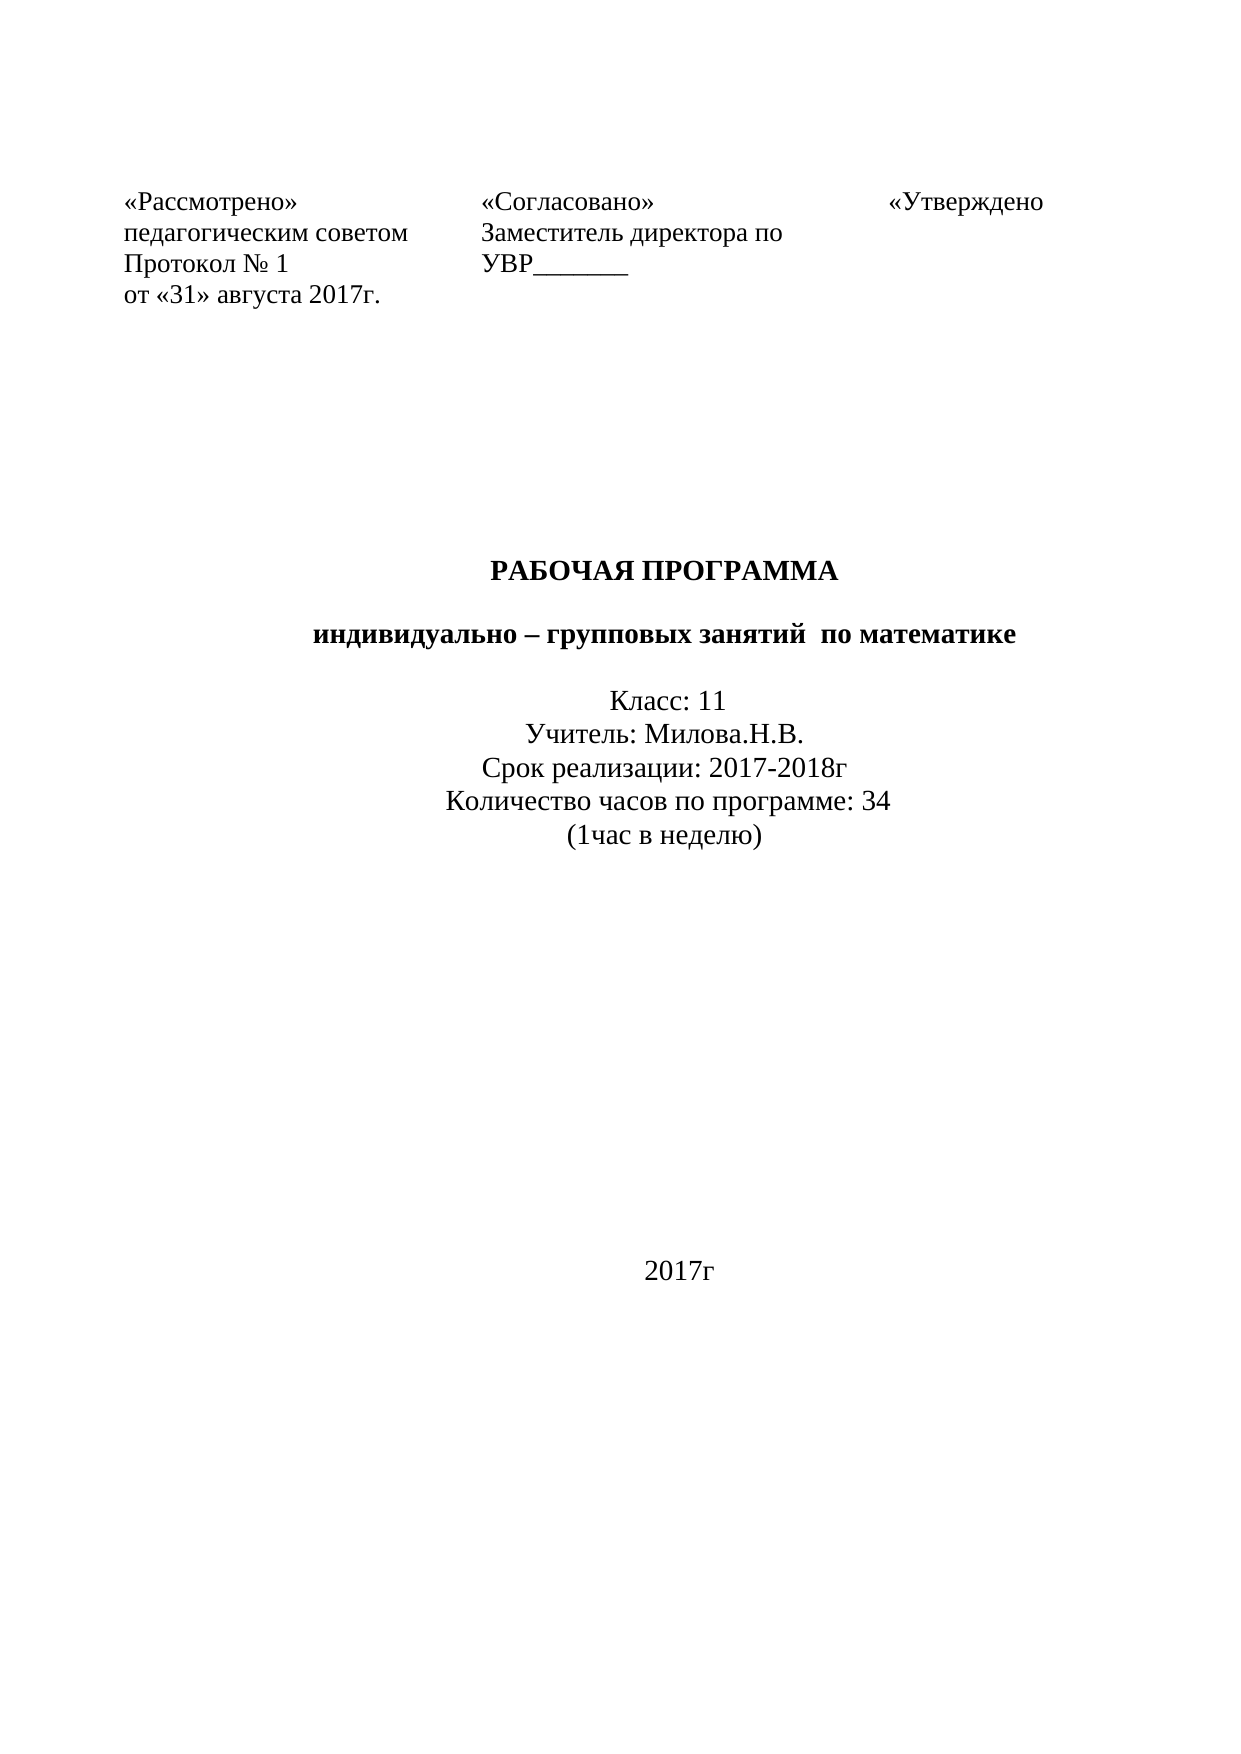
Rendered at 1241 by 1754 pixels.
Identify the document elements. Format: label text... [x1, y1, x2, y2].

text Количество часов по программе: 34 [177, 783, 1152, 817]
text (1час в неделю) [177, 817, 1152, 851]
text Учитель: Милова.Н.В. [177, 716, 1152, 750]
text РАБОЧАЯ ПРОГРАММА [177, 553, 1152, 587]
text Срок реализации: 2017-2018г [177, 750, 1152, 783]
text Класс: 11 [177, 683, 1152, 716]
table_header «Утверждено [877, 185, 1216, 365]
table_header «Согласовано» Заместитель директора по УВР_______ [470, 185, 877, 365]
table_header «Рассмотрено» педагогическим советом Протокол № 1 от «31» августа 2017г. [113, 185, 469, 365]
text 2017г [103, 1253, 1181, 1287]
text индивидуально – групповых занятий по математике [177, 616, 1152, 649]
